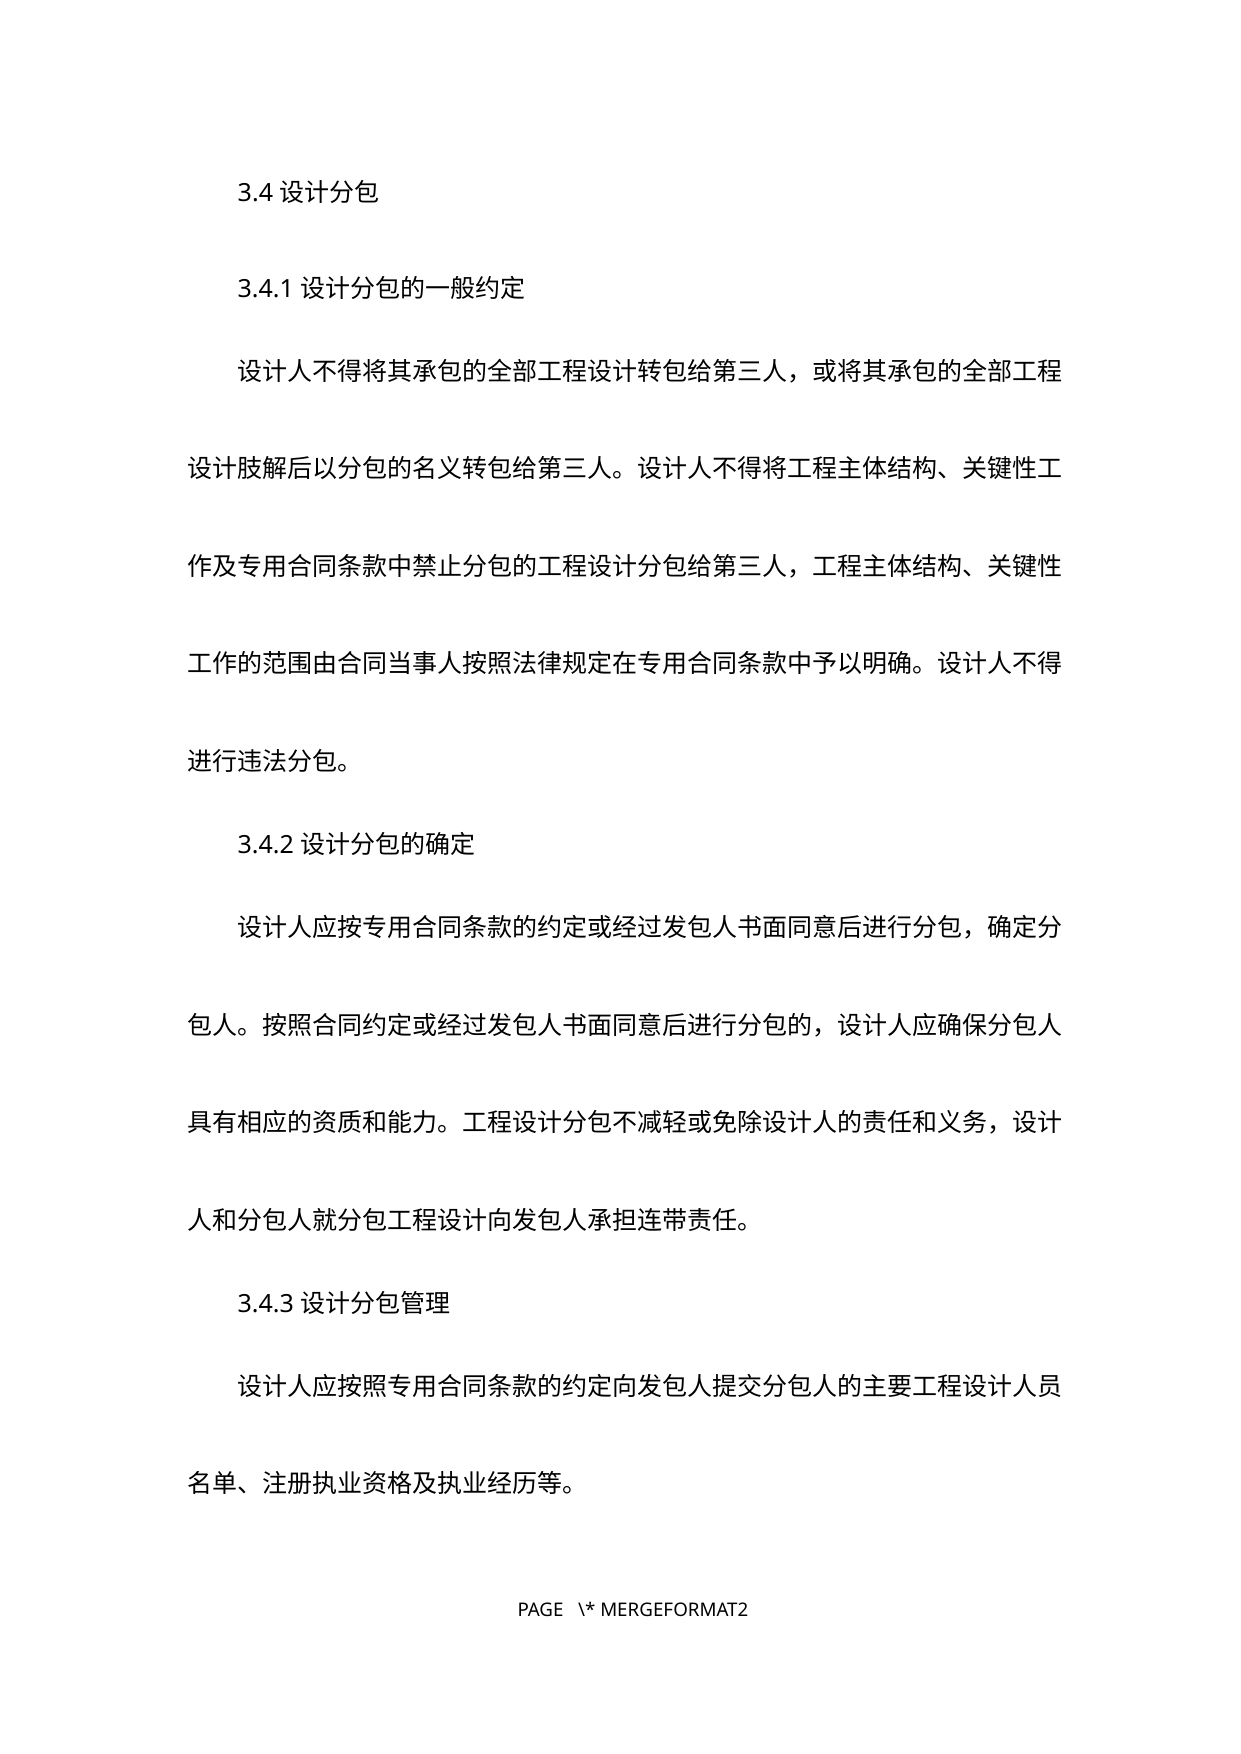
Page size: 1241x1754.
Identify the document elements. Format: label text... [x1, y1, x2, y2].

text 3.4.1 设计分包的一般约定 [187, 254, 1078, 319]
text 设计人应按照专用合同条款的约定向发包人提交分包人的主要工程设计人员名单、注册执业资格及执业经历等。 [187, 1352, 1078, 1514]
text 3.4.2 设计分包的确定 [187, 810, 1078, 875]
text 设计人不得将其承包的全部工程设计转包给第三人，或将其承包的全部工程设计肢解后以分包的名义转包给第三人。设计人不得将工程主体结构、关键性工作及专用合同条款中禁止分包的工程设计分包给第三人，工程主体结构、关键性工作的范围由合同当事人按照法律规定在专用合同条款中予以明确。设计人不得进行违法分包。 [187, 337, 1078, 792]
text 3.4.3 设计分包管理 [187, 1269, 1078, 1334]
subtitle 3.4 设计分包 [187, 158, 1078, 223]
text 设计人应按专用合同条款的约定或经过发包人书面同意后进行分包，确定分包人。按照合同约定或经过发包人书面同意后进行分包的，设计人应确保分包人具有相应的资质和能力。工程设计分包不减轻或免除设计人的责任和义务，设计人和分包人就分包工程设计向发包人承担连带责任。 [187, 893, 1078, 1251]
